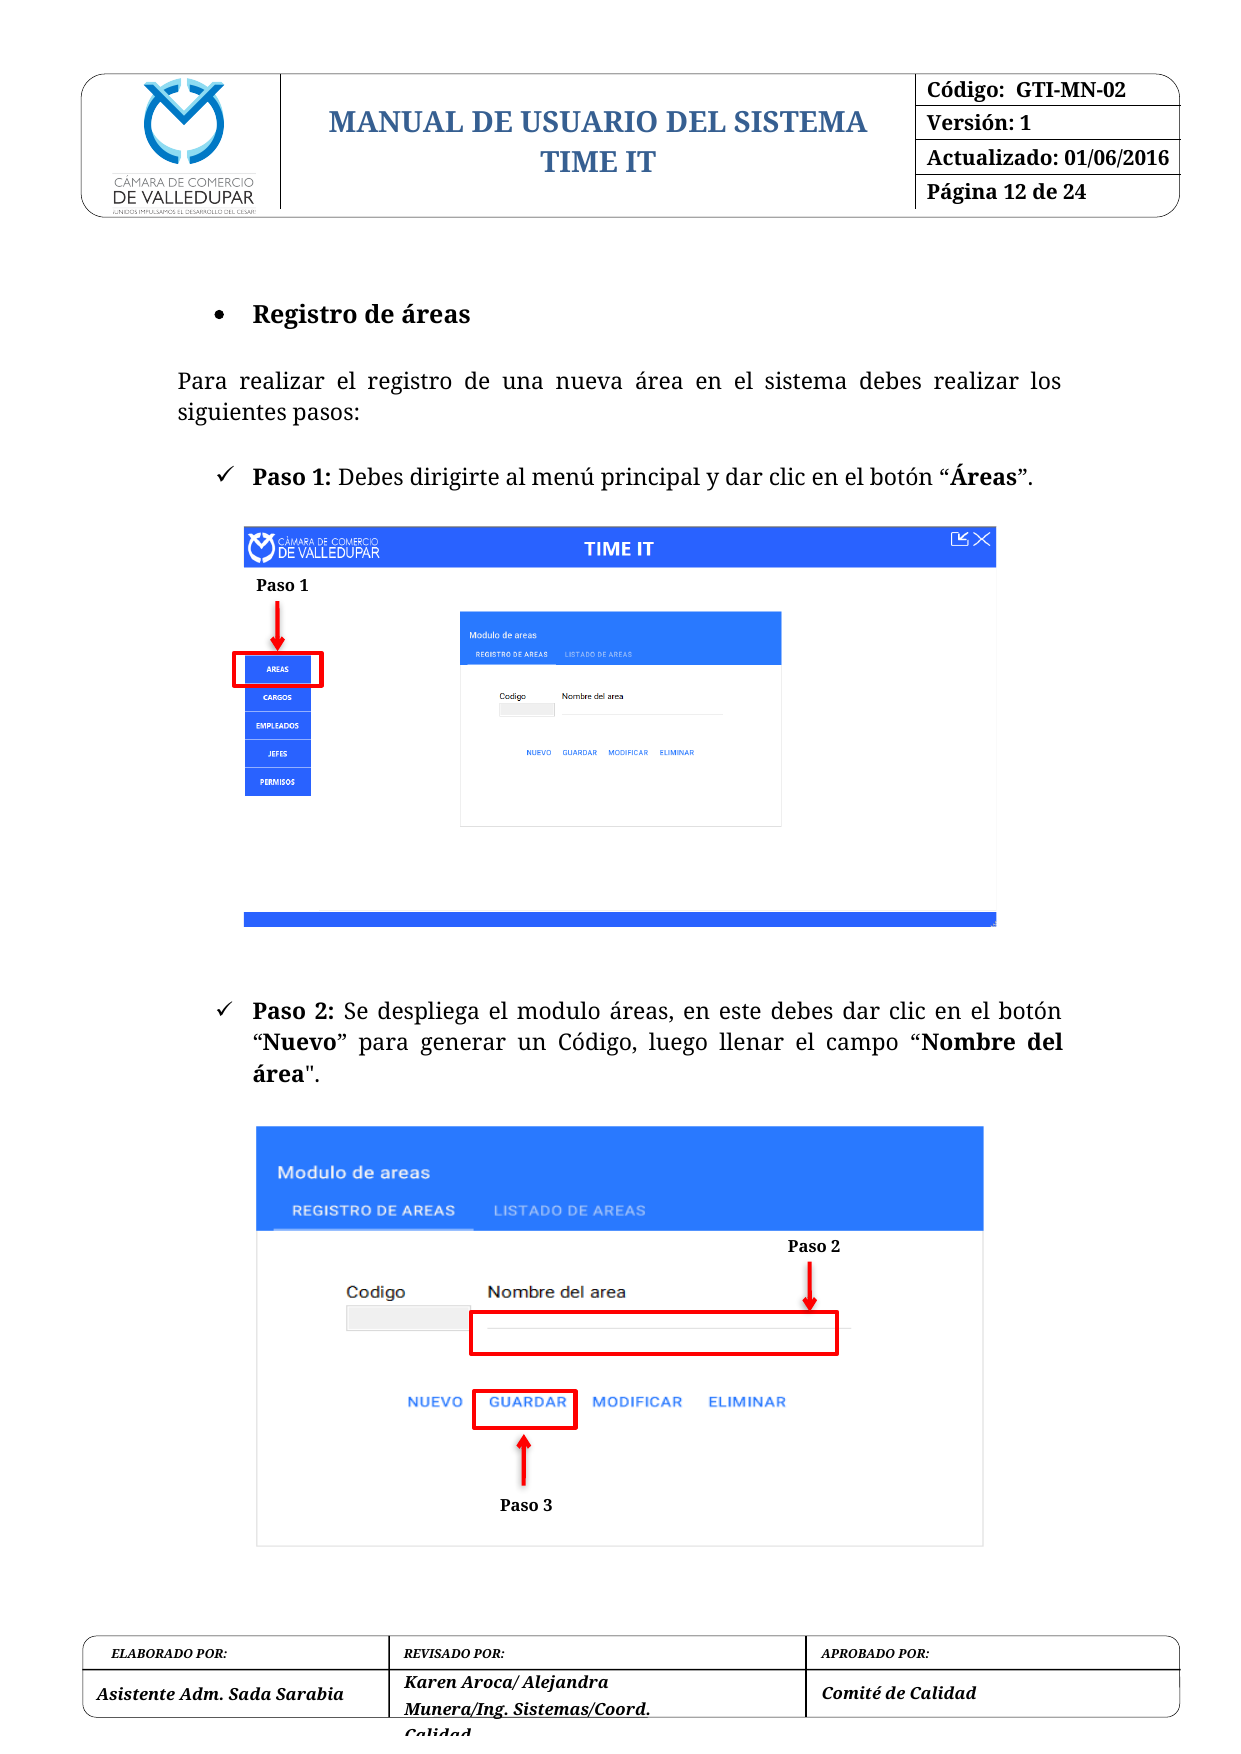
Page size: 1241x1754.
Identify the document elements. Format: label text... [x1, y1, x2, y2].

picture [243, 655, 319, 684]
list Registro de áreas [215, 297, 1063, 331]
list Paso 1: Debes dirigirte al menú principal y dar clic en el botón “Áreas”. [215, 461, 1063, 492]
picture [250, 1122, 990, 1551]
picture [112, 78, 256, 214]
list Paso 2: Se despliega el modulo áreas, en este debes dar clic en el botón “Nuevo” para generar un Código, luego llenar el campo “Nombre del área". [215, 995, 1063, 1089]
picture [243, 526, 997, 927]
text Para realizar el registro de una nueva área en el sistema debes realizar los siguientes pasos: [177, 365, 1063, 427]
